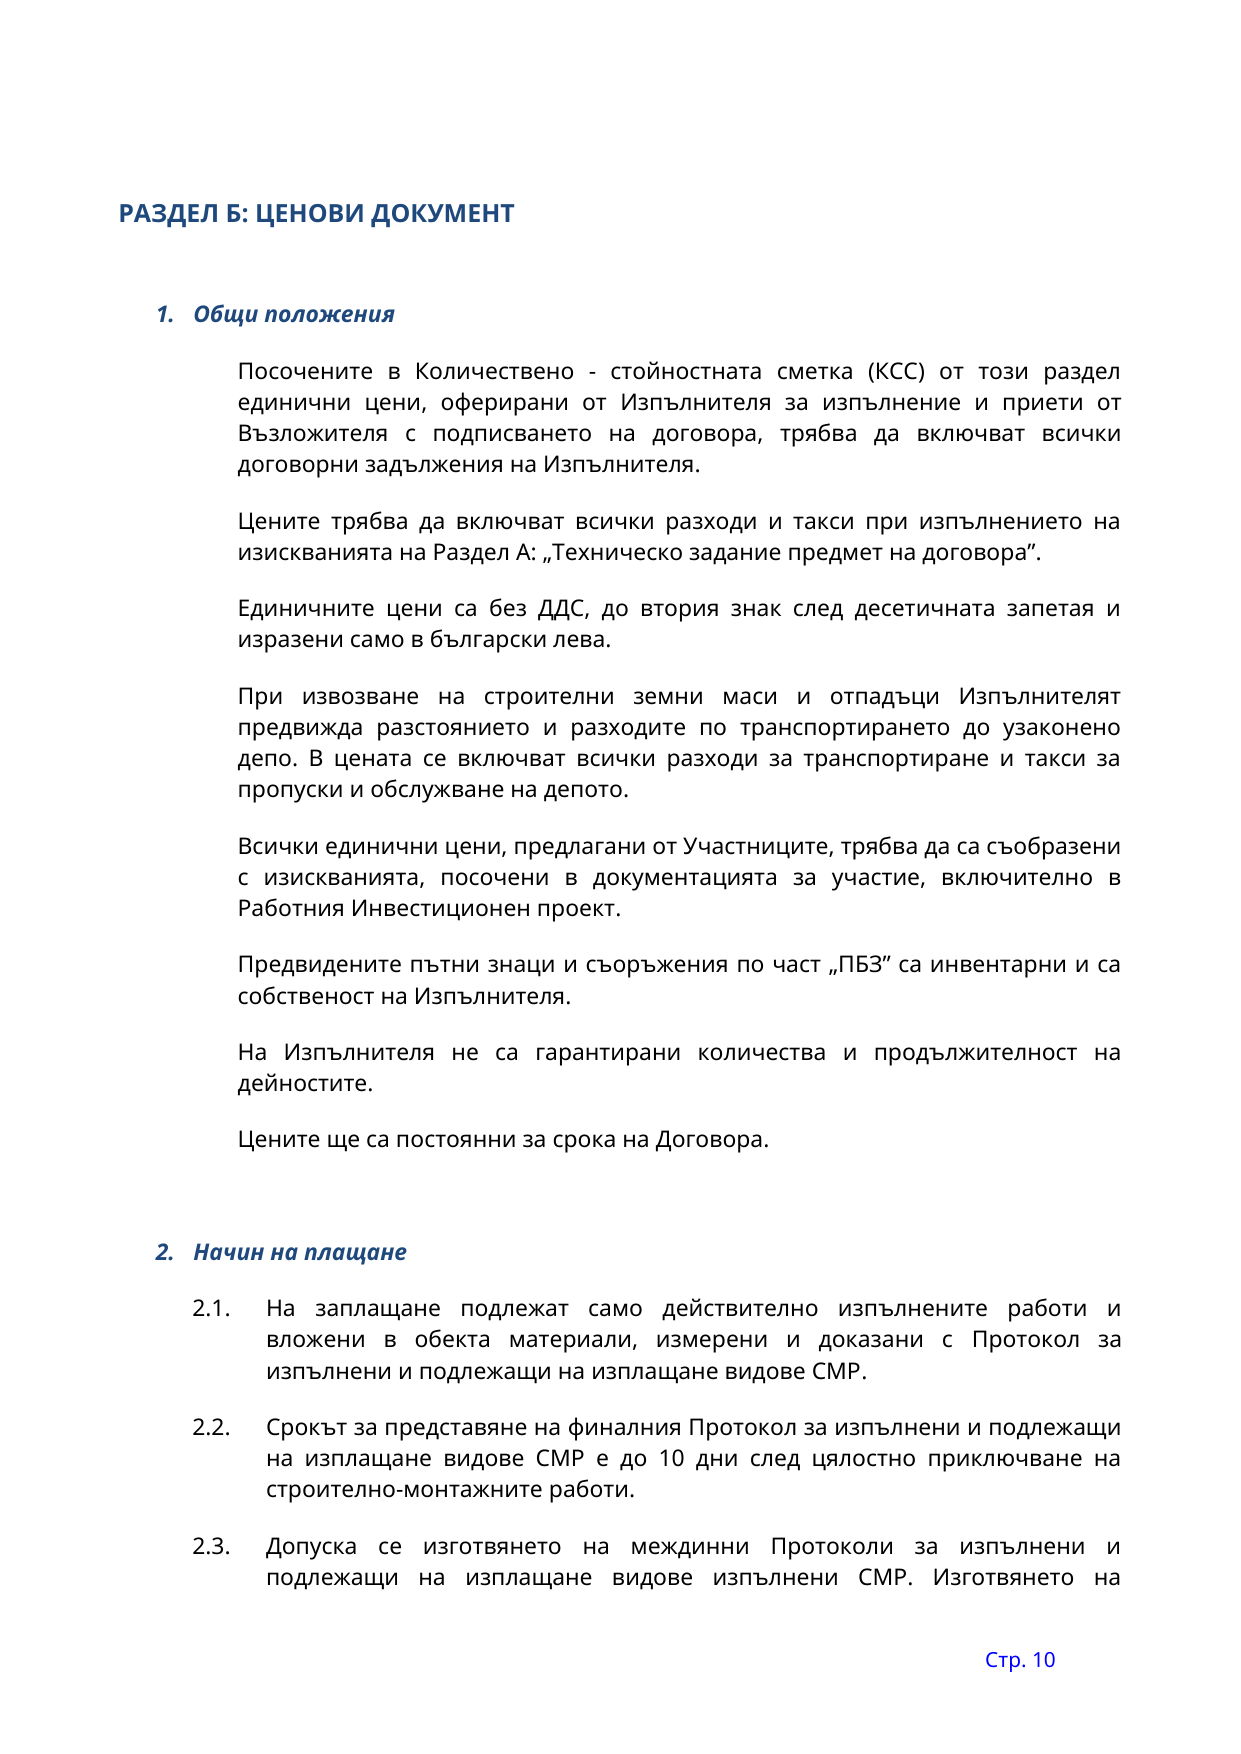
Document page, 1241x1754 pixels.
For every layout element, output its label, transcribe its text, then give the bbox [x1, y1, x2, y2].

list Цените трябва да включват всички разходи и такси при изпълнението на изискванията на Раздел А: „Техническо задание предмет на договора”. [237, 505, 1122, 567]
subtitle РАЗДЕЛ Б: ЦЕНОВИ ДОКУМЕНТ [118, 196, 1122, 230]
list На Изпълнителя не са гарантирани количества и продължителност на дейностите. [237, 1036, 1122, 1098]
list Цените ще са постоянни за срока на Договора. [237, 1123, 1122, 1155]
subtitle На заплащане подлежат само действително изпълнените работи и вложени в обекта материали, измерени и доказани с Протокол за изпълнени и подлежащи на изплащане видове СМР. [192, 1292, 1122, 1386]
subtitle Срокът за представяне на финалния Протокол за изпълнени и подлежащи на изплащане видове СМР е до 10 дни след цялостно приключване на строително-монтажните работи. [192, 1411, 1122, 1505]
list Единичните цени са без ДДС, до втория знак след десетичната запетая и изразени само в български лева. [237, 592, 1122, 655]
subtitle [192, 1530, 1122, 1592]
subtitle Начин на плащане [156, 1236, 1122, 1267]
subtitle Общи положения [156, 298, 1122, 330]
list Посочените в Количествено - стойностната сметка (КСС) от този раздел единични цени, оферирани от Изпълнителя за изпълнение и приети от Възложителя с подписването на договора, трябва да включват всички договорни задължения на Изпълнителя. [237, 355, 1122, 480]
list Всички единични цени, предлагани от Участниците, трябва да са съобразени с изискванията, посочени в документацията за участие, включително в Работния Инвестиционен проект. [237, 830, 1122, 923]
list Предвидените пътни знаци и съоръжения по част „ПБЗ” са инвентарни и са собственост на Изпълнителя. [237, 948, 1122, 1011]
list При извозване на строителни земни маси и отпадъци Изпълнителят предвижда разстоянието и разходите по транспортирането до узаконено депо. В цената се включват всички разходи за транспортиране и такси за пропуски и обслужване на депото. [237, 680, 1122, 805]
